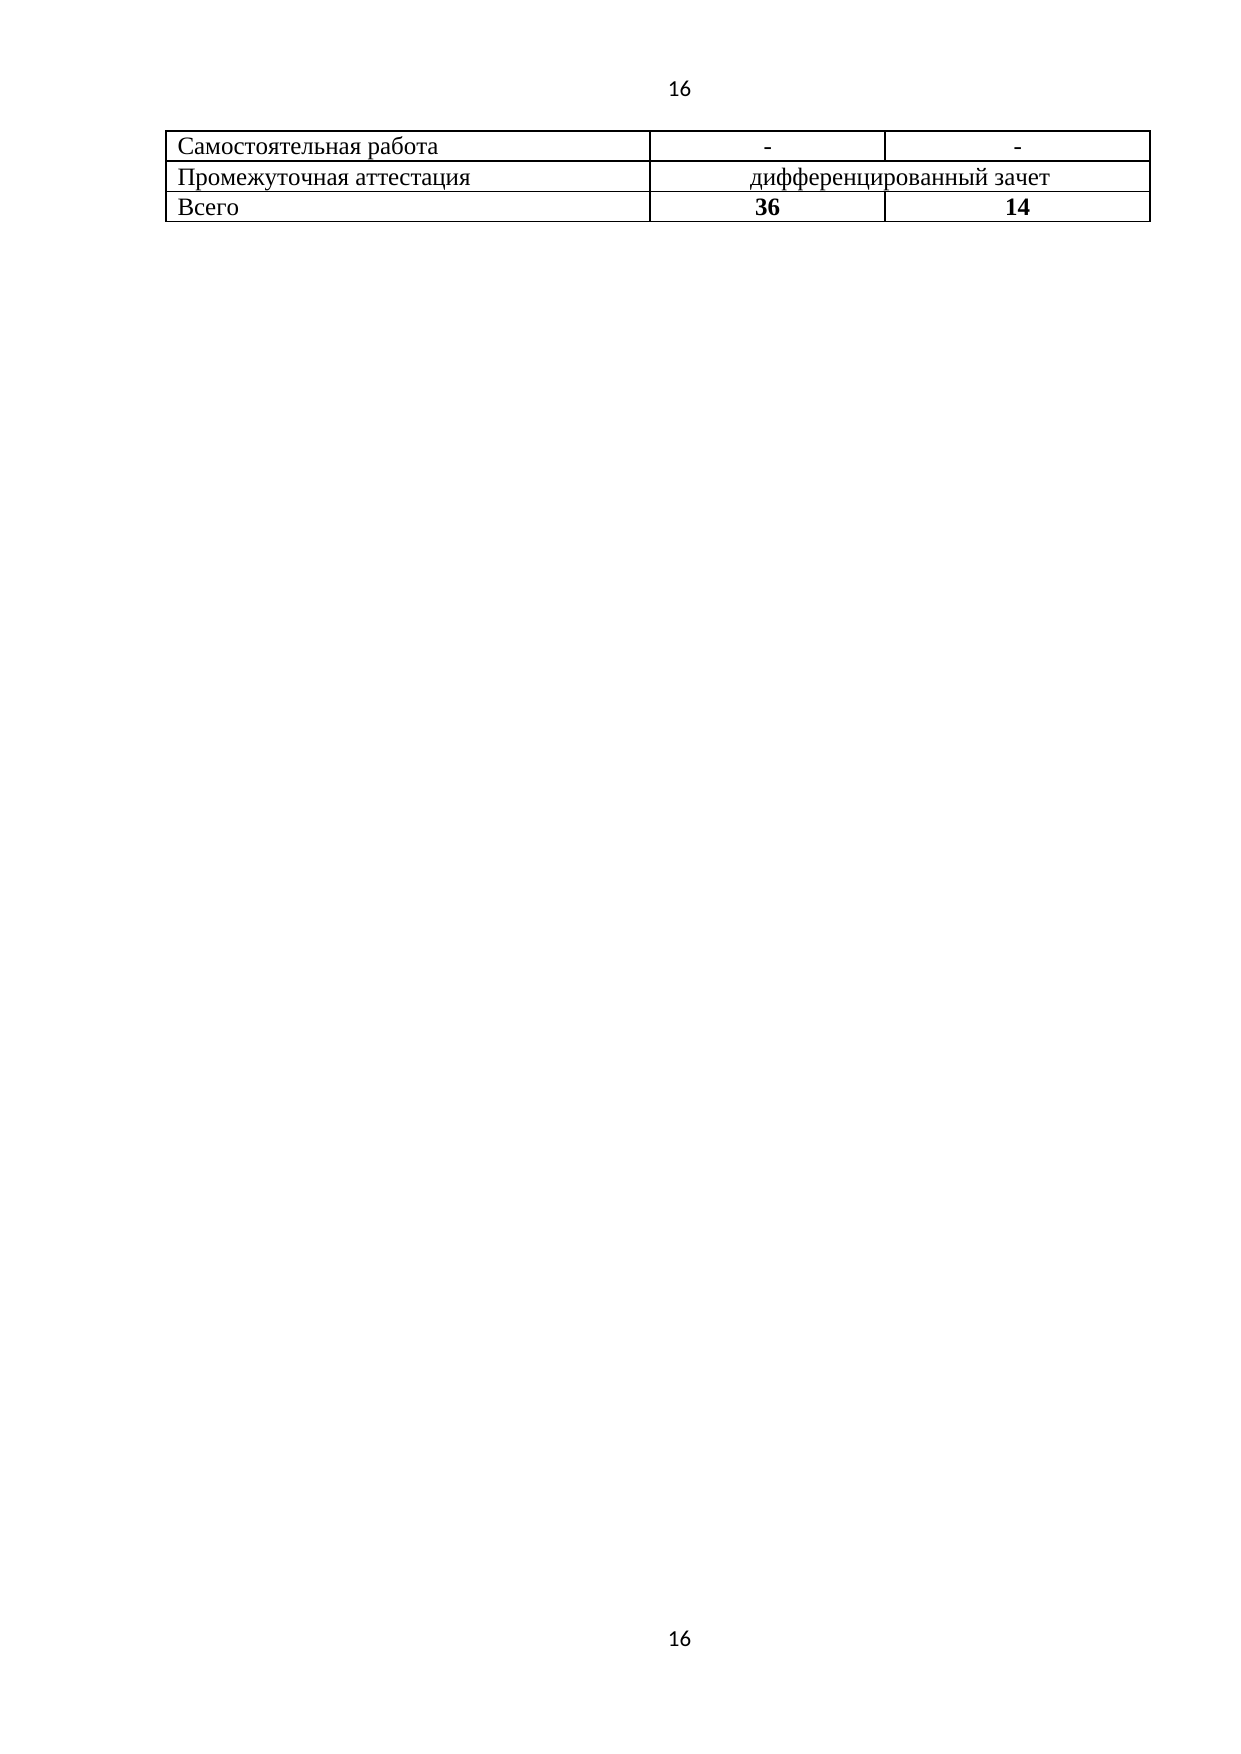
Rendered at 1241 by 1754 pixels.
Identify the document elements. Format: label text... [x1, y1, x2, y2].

table_cell 36 [651, 192, 884, 221]
table_cell дифференцированный зачет [651, 162, 1149, 191]
table_cell Самостоятельная работа [167, 132, 649, 160]
table_cell Всего [167, 192, 649, 221]
table_cell - [886, 132, 1149, 160]
table_cell 14 [886, 192, 1149, 221]
table_cell - [651, 132, 884, 160]
table_cell Промежуточная аттестация [167, 162, 649, 191]
